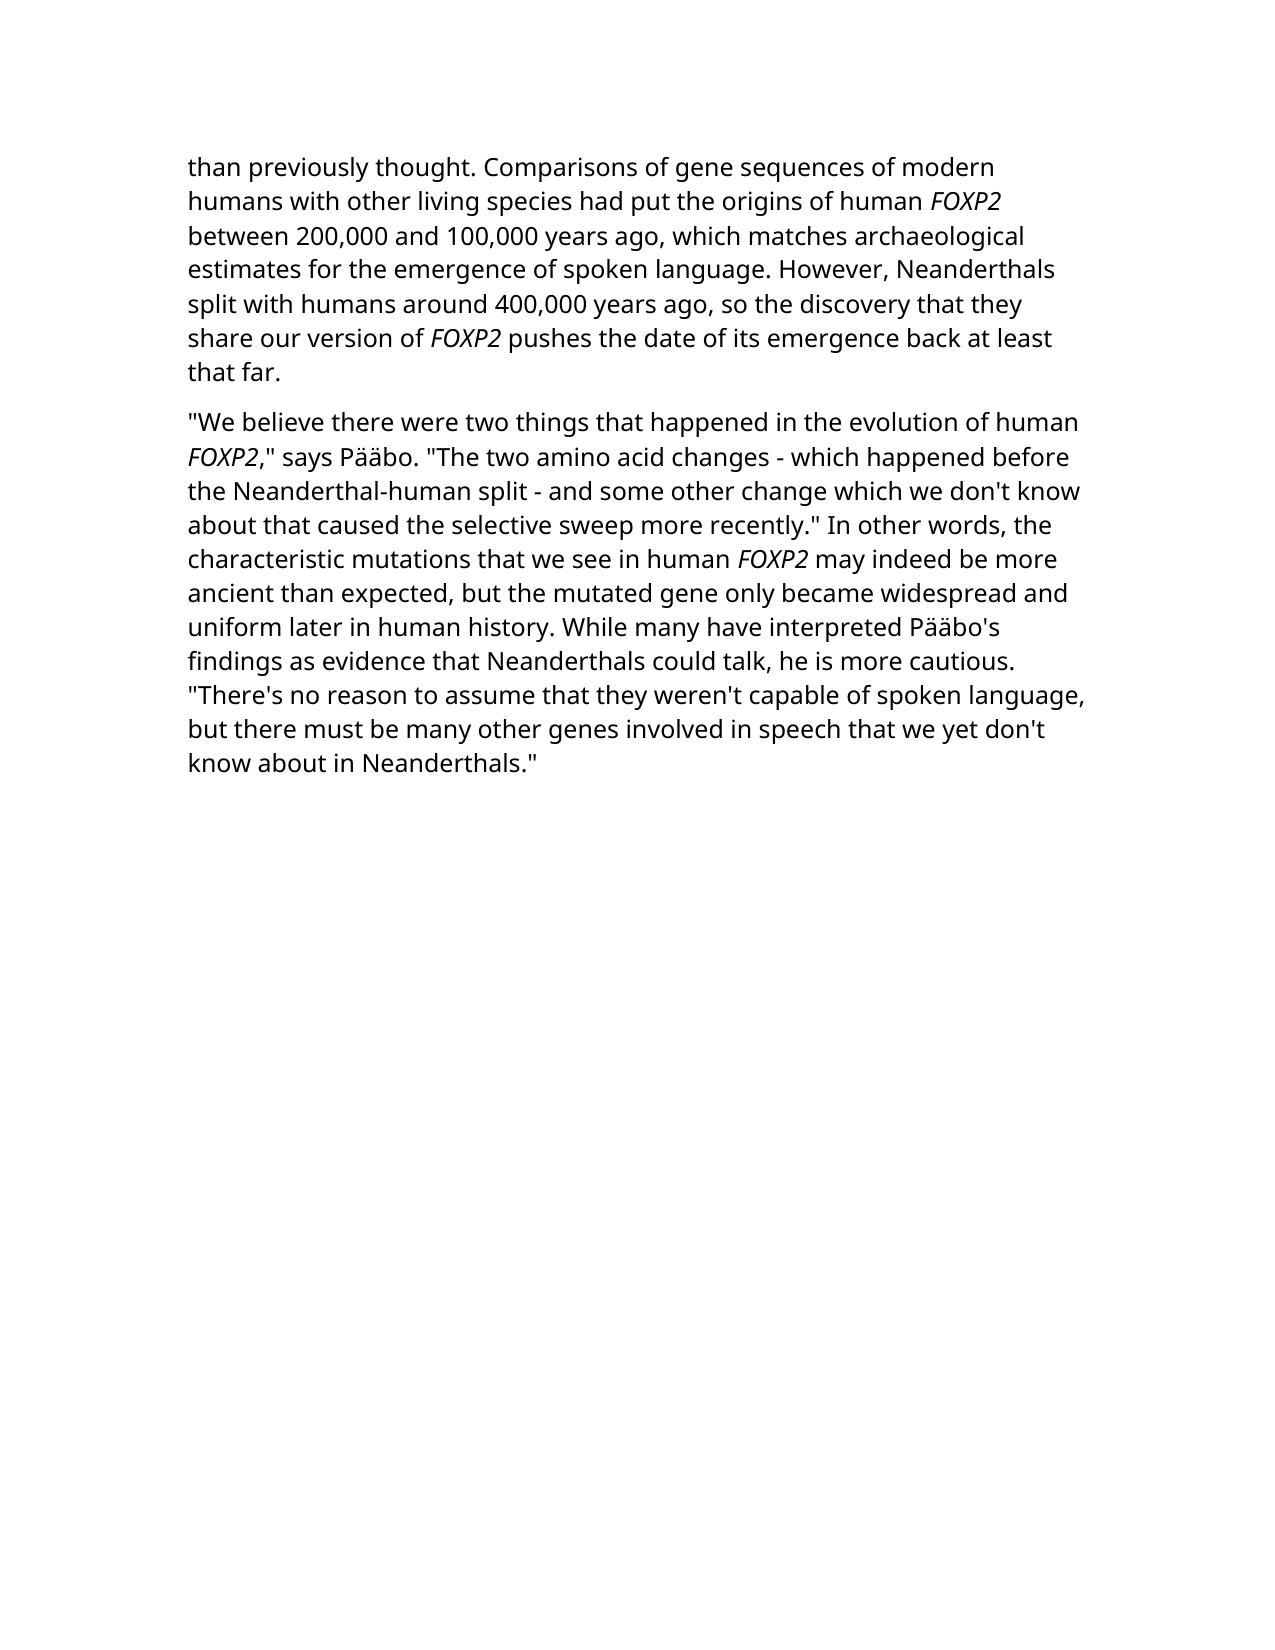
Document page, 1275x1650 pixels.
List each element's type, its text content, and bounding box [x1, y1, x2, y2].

text "We believe there were two things that happened in the evolution of human FOXP2," says Pääbo. "The two amino acid changes - which happened before the Neanderthal-human split - and some other change which we don't know about that caused the selective sweep more recently." In other words, the characteristic mutations that we see in human FOXP2 may indeed be more ancient than expected, but the mutated gene only became widespread and uniform later in human history. While many have interpreted Pääbo's findings as evidence that Neanderthals could talk, he is more cautious. "There's no reason to assume that they weren't capable of spoken language, but there must be many other genes involved in speech that we yet don't know about in Neanderthals." [187, 405, 1087, 780]
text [187, 150, 1087, 388]
